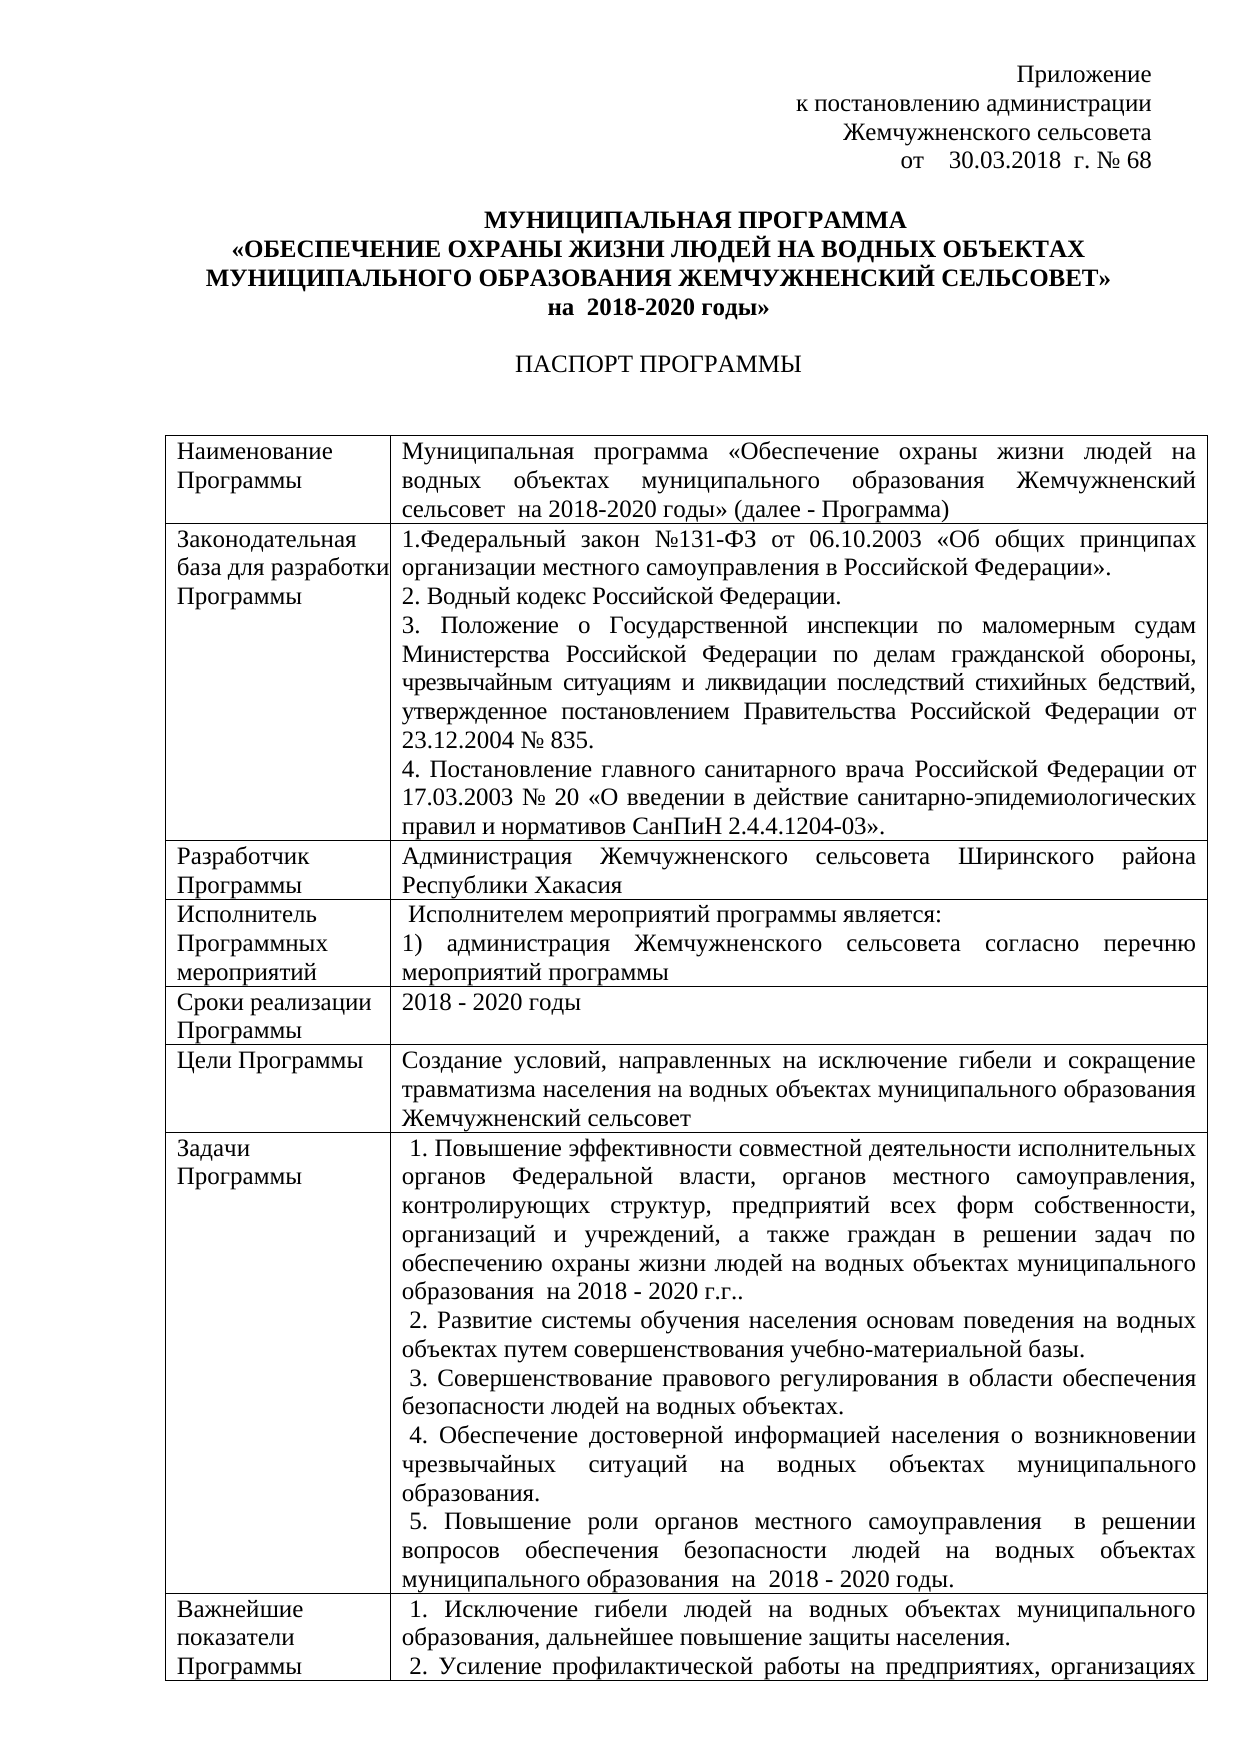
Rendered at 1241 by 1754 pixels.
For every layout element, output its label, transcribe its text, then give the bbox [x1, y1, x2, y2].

text МУНИЦИПАЛЬНАЯ ПРОГРАММА [165, 198, 1152, 227]
table_cell Исполнитель Программных мероприятий [166, 892, 390, 978]
subtitle к постановлению администрации [165, 88, 1152, 117]
table_cell Цели Программы [166, 1038, 390, 1124]
table_cell Законодательная база для разработки Программы [166, 516, 390, 833]
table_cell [166, 1586, 390, 1673]
text «ОБЕСПЕЧЕНИЕ ОХРАНЫ ЖИЗНИ ЛЮДЕЙ НА ВОДНЫХ ОБЪЕКТАХ [165, 227, 1152, 256]
text МУНИЦИПАЛЬНОГО ОБРАЗОВАНИЯ ЖЕМЧУЖНЕНСКИЙ СЕЛЬСОВЕТ» [165, 256, 1152, 284]
table_cell Создание условий, направленных на исключение гибели и сокращение травматизма населения на водных объектах муниципального образования Жемчужненский сельсовет [391, 1038, 1207, 1124]
table_cell 2018 - 2020 годы [391, 980, 1207, 1037]
table_cell Задачи Программы [166, 1125, 390, 1585]
subtitle Жемчужненского сельсовета [165, 117, 1152, 145]
table_cell Исполнителем мероприятий программы является: 1) администрация Жемчужненского сельсовета согласно перечню мероприятий программы [391, 892, 1207, 978]
table_header Муниципальная программа «Обеспечение охраны жизни людей на водных объектах муниципального образования Жемчужненский сельсовет на 2018-2020 годы» (далее - Программа) [391, 429, 1207, 515]
table_cell Администрация Жемчужненского сельсовета Ширинского района Республики Хакасия [391, 834, 1207, 891]
table_cell 1.Федеральный закон №131-ФЗ от 06.10.2003 «Об общих принципах организации местного самоуправления в Российской Федерации». 2. Водный кодекс Российской Федерации. 3. Положение о Государственной инспекции по маломерным судам Министерства Российской Федерации по делам гражданской обороны, чрезвычайным ситуациям и ликвидации последствий стихийных бедствий, утвержденное постановлением Правительства Российской Федерации от 23.12.2004 № 835. 4. Постановление главного санитарного врача Российской Федерации от 17.03.2003 № 20 «О введении в действие санитарно-эпидемиологических правил и нормативов СанПиН 2.4.4.1204-03». [391, 516, 1207, 833]
list ПАСПОРТ ПРОГРАММЫ [165, 342, 1152, 371]
table_cell Сроки реализации Программы [166, 980, 390, 1037]
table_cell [391, 1586, 1207, 1673]
table_cell Разработчик Программы [166, 834, 390, 891]
text от 30.03.2018 г. № 68 [165, 145, 1152, 174]
table_cell 1. Повышение эффективности совместной деятельности исполнительных органов Федеральной власти, органов местного самоуправления, контролирующих структур, предприятий всех форм собственности, организаций и учреждений, а также граждан в решении задач по обеспечению охраны жизни людей на водных объектах муниципального образования на 2018 - 2020 г.г.. 2. Развитие системы обучения населения основам поведения на водных объектах путем совершенствования учебно-материальной базы. 3. Совершенствование правового регулирования в области обеспечения безопасности людей на водных объектах. 4. Обеспечение достоверной информацией населения о возникновении чрезвычайных ситуаций на водных объектах муниципального образования. 5. Повышение роли органов местного самоуправления в решении вопросов обеспечения безопасности людей на водных объектах муниципального образования на 2018 - 2020 годы. [391, 1125, 1207, 1585]
text на 2018-2020 годы» [165, 284, 1152, 313]
subtitle Приложение [165, 59, 1152, 88]
table_header Наименование Программы [166, 429, 390, 515]
